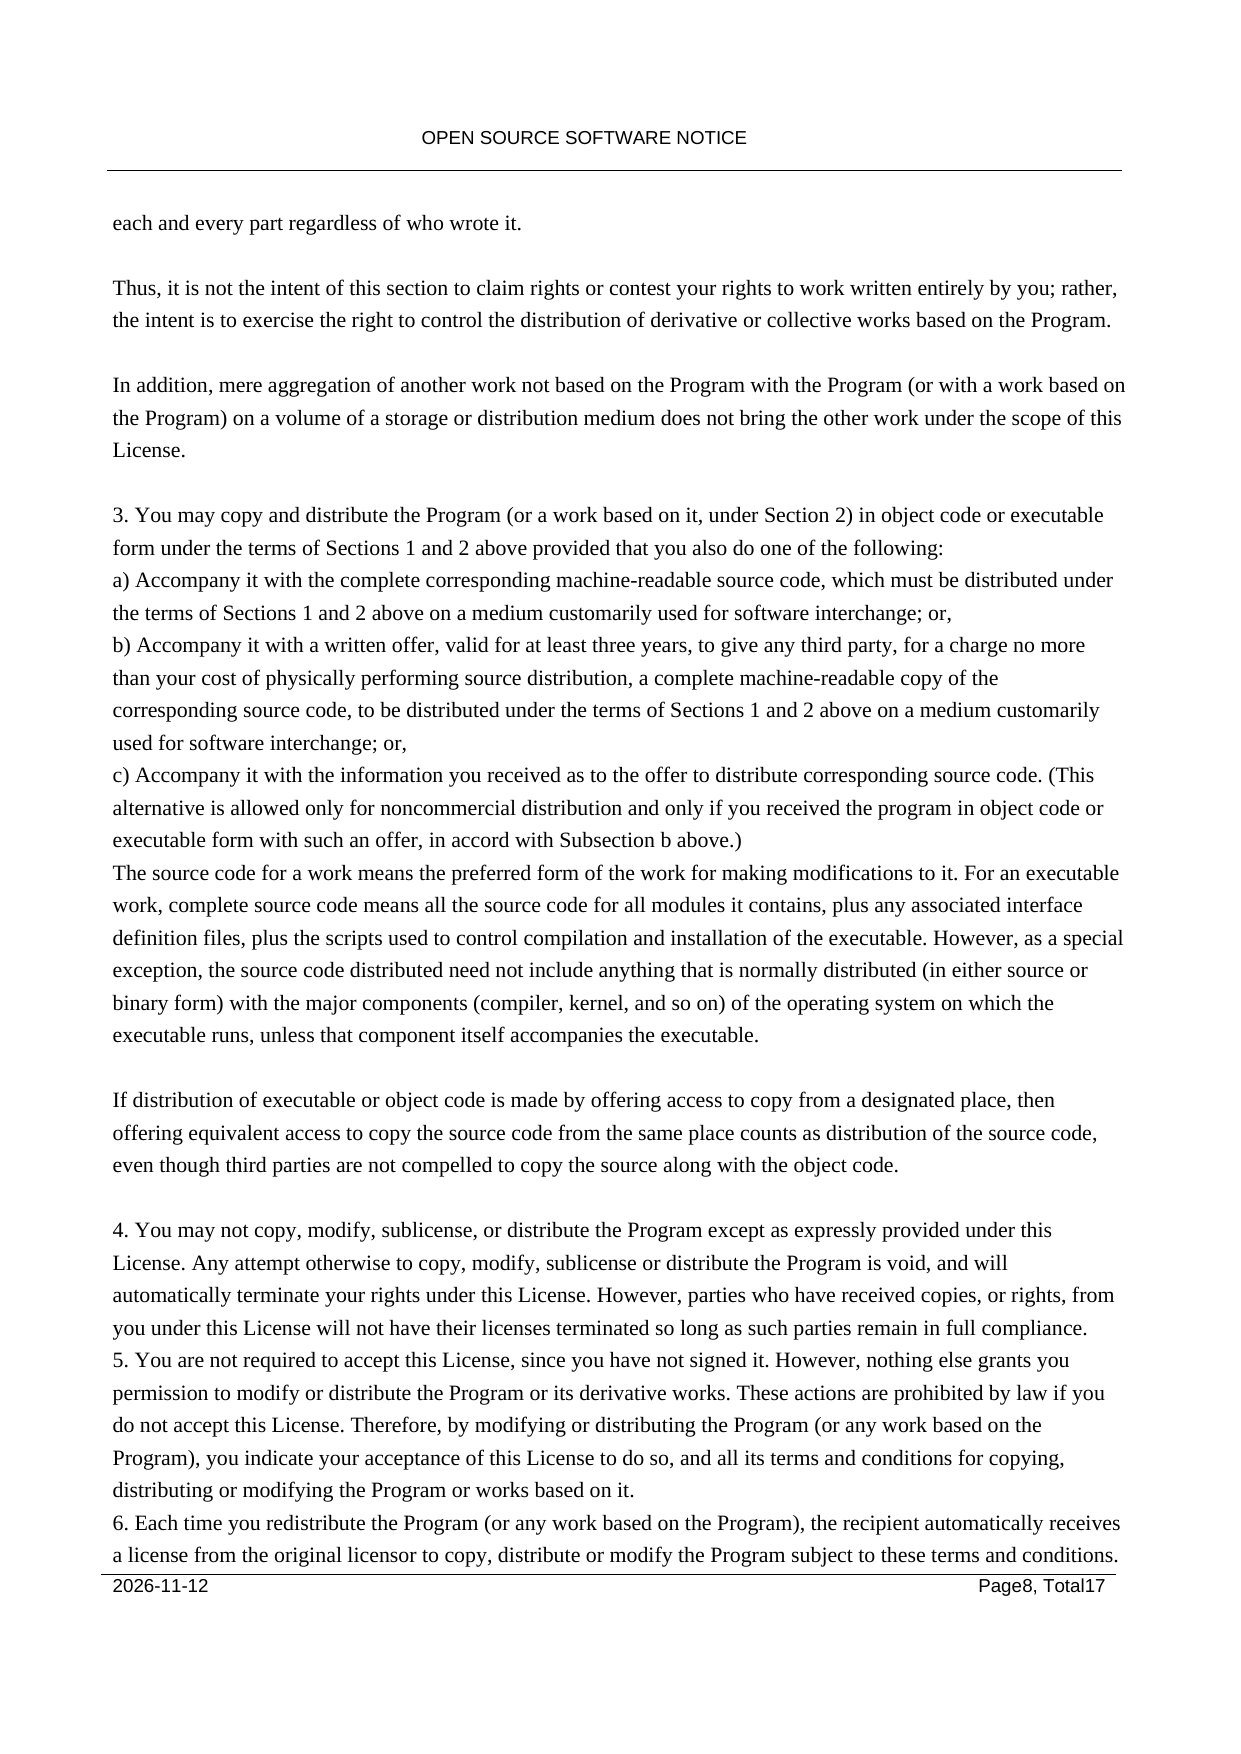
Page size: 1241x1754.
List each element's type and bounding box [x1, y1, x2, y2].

text [112, 206, 1128, 1571]
